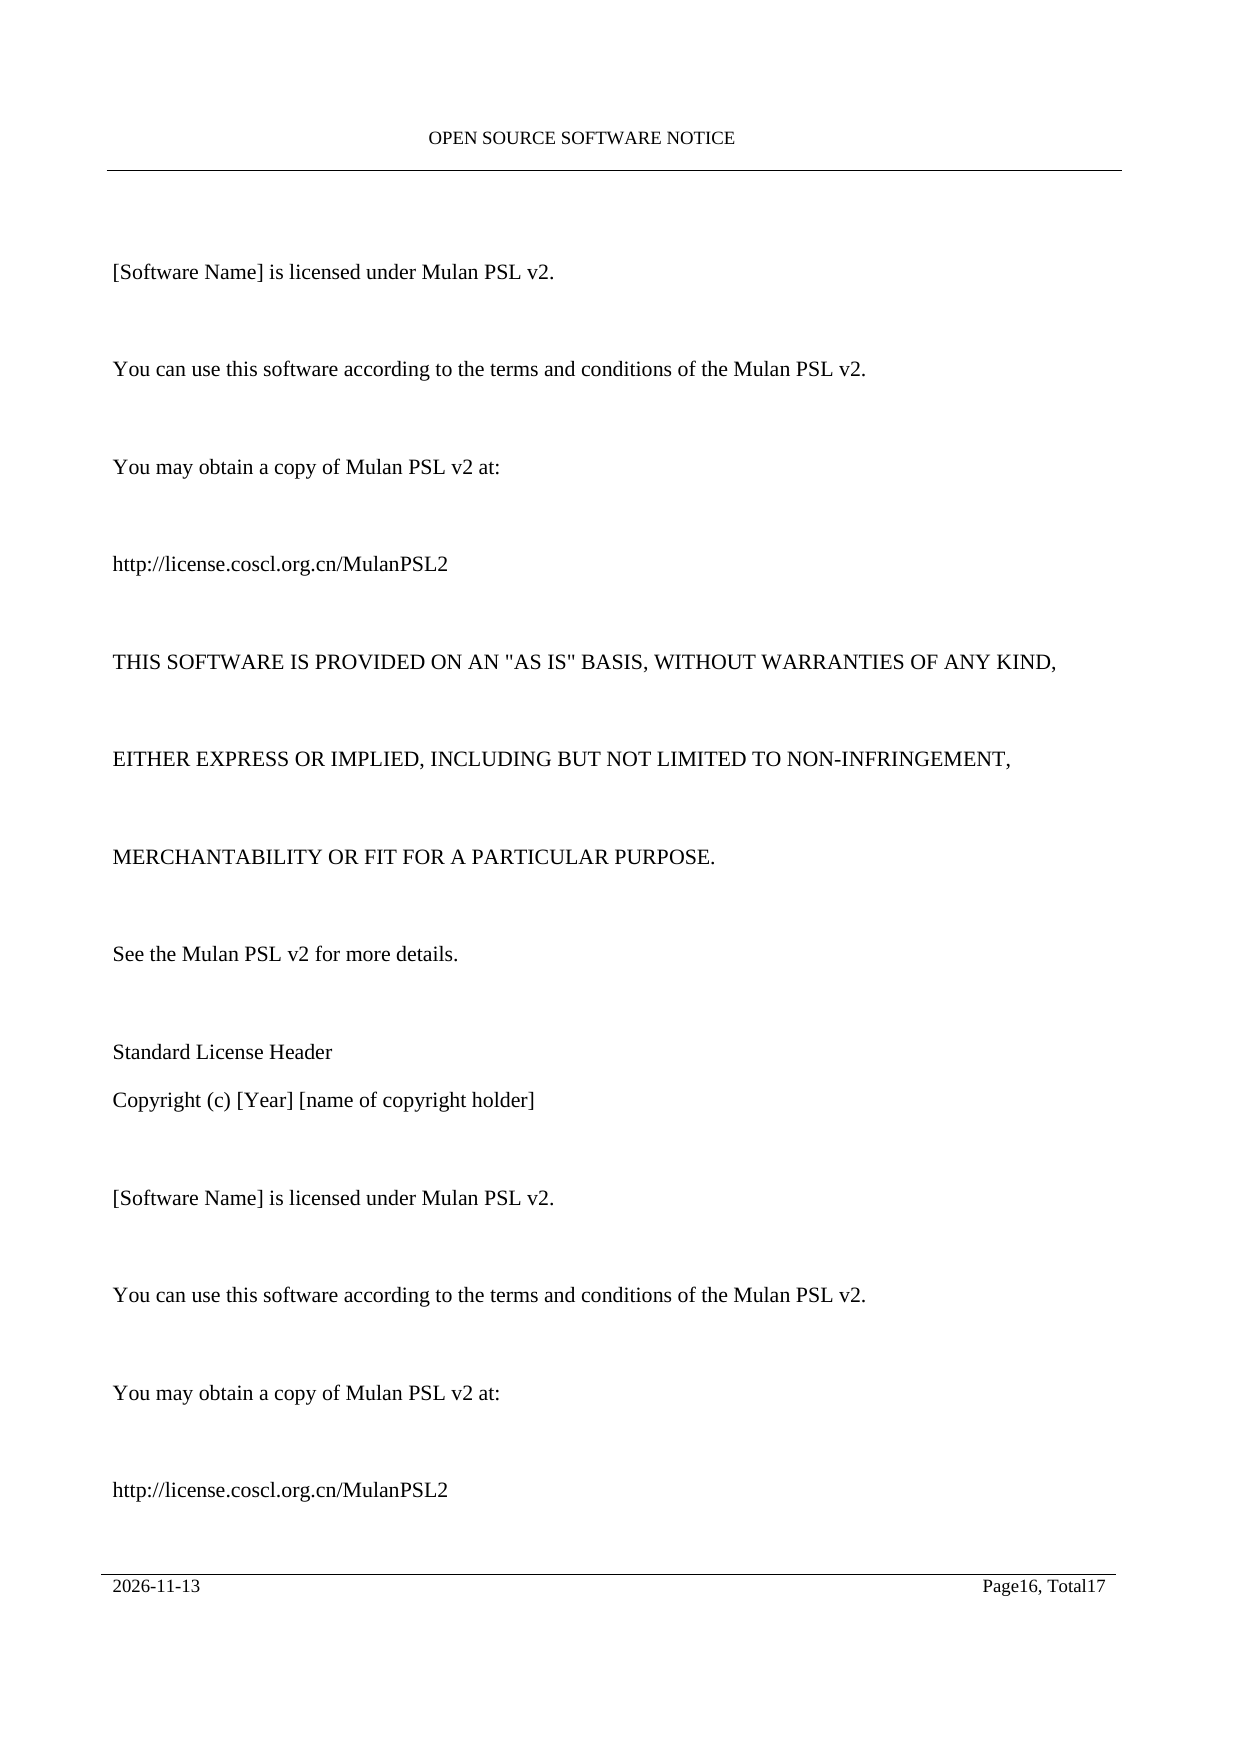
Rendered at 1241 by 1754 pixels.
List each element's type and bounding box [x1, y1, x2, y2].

text [112, 206, 1128, 1506]
